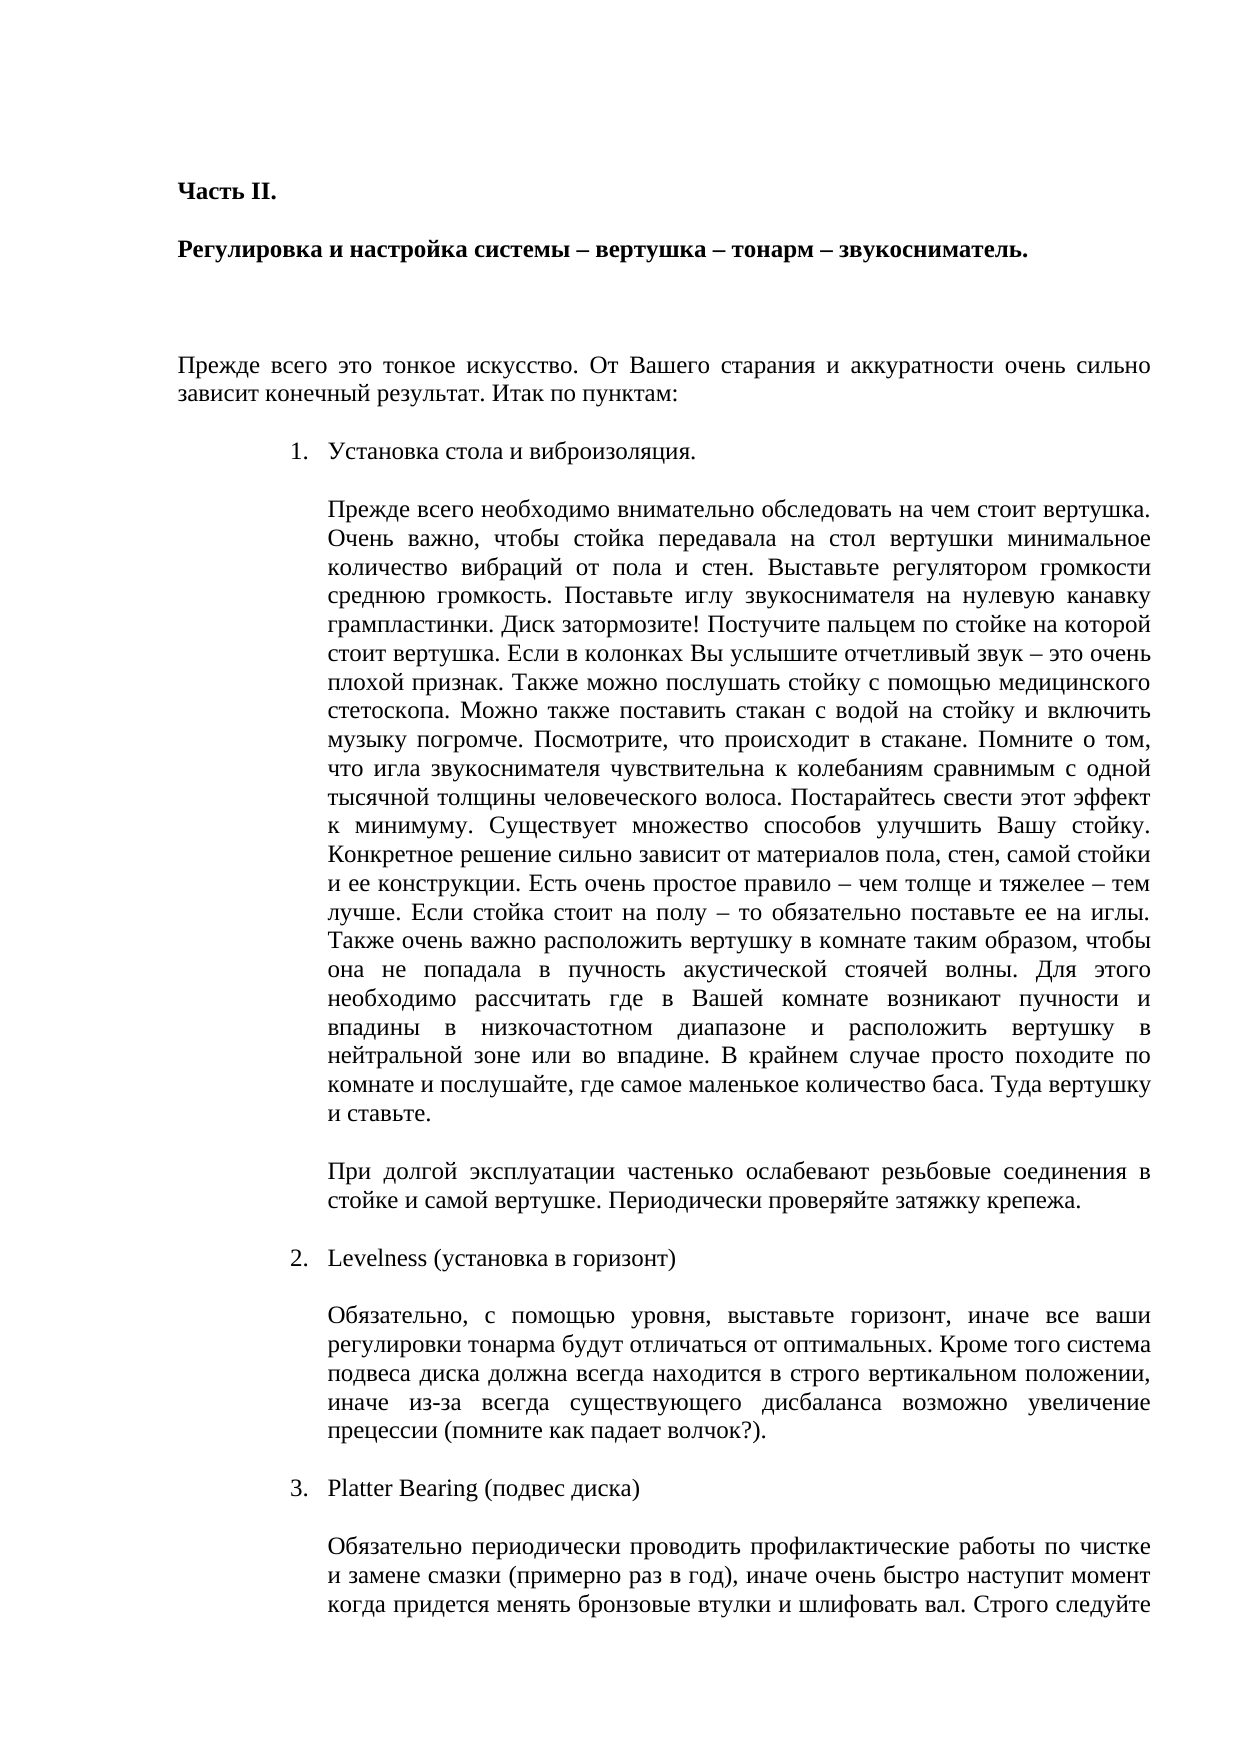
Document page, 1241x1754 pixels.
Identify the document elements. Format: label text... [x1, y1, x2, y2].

text Прежде всего это тонкое искусство. От Вашего старания и аккуратности очень сильно зависит конечный результат. Итак по пунктам: [177, 350, 1152, 407]
text Регулировка и настройка системы – вертушка – тонарм – звукосниматель. [177, 234, 1152, 263]
text Прежде всего необходимо внимательно обследовать на чем стоит вертушка. Очень важно, чтобы стойка передавала на стол вертушки минимальное количество вибраций от пола и стен. Выставьте регулятором громкости среднюю громкость. Поставьте иглу звукоснимателя на нулевую канавку грампластинки. Диск затормозите! Постучите пальцем по стойке на которой стоит вертушка. Если в колонках Вы услышите отчетливый звук – это очень плохой признак. Также можно послушать стойку с помощью медицинского стетоскопа. Можно также поставить стакан с водой на стойку и включить музыку погромче. Посмотрите, что происходит в стакане. Помните о том, что игла звукоснимателя чувствительна к колебаниям сравнимым с одной тысячной толщины человеческого волоса. Постарайтесь свести этот эффект к минимуму. Существует множество способов улучшить Вашу стойку. Конкретное решение сильно зависит от материалов пола, стен, самой стойки и ее конструкции. Есть очень простое правило – чем толще и тяжелее – тем лучше. Если стойка стоит на полу – то обязательно поставьте ее на иглы. Также очень важно расположить вертушку в комнате таким образом, чтобы она не попадала в пучность акустической стоячей волны. Для этого необходимо рассчитать где в Вашей комнате возникают пучности и впадины в низкочастотном диапазоне и расположить вертушку в нейтральной зоне или во впадине. В крайнем случае просто походите по комнате и послушайте, где самое маленькое количество баса. Туда вертушку и ставьте. [327, 494, 1152, 1127]
text Часть II. [177, 176, 1152, 205]
list Levelness (установка в горизонт) [290, 1243, 1152, 1271]
text Обязательно, с помощью уровня, выставьте горизонт, иначе все ваши регулировки тонарма будут отличаться от оптимальных. Кроме того система подвеса диска должна всегда находится в строго вертикальном положении, иначе из-за всегда существующего дисбаланса возможно увеличение прецессии (помните как падает волчок?). [327, 1301, 1152, 1444]
list Установка стола и виброизоляция. [290, 436, 1152, 465]
list Platter Bearing (подвес диска) [290, 1473, 1152, 1502]
text При долгой эксплуатации частенько ослабевают резьбовые соединения в стойке и самой вертушке. Периодически проверяйте затяжку крепежа. [327, 1156, 1152, 1213]
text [327, 1531, 1152, 1618]
